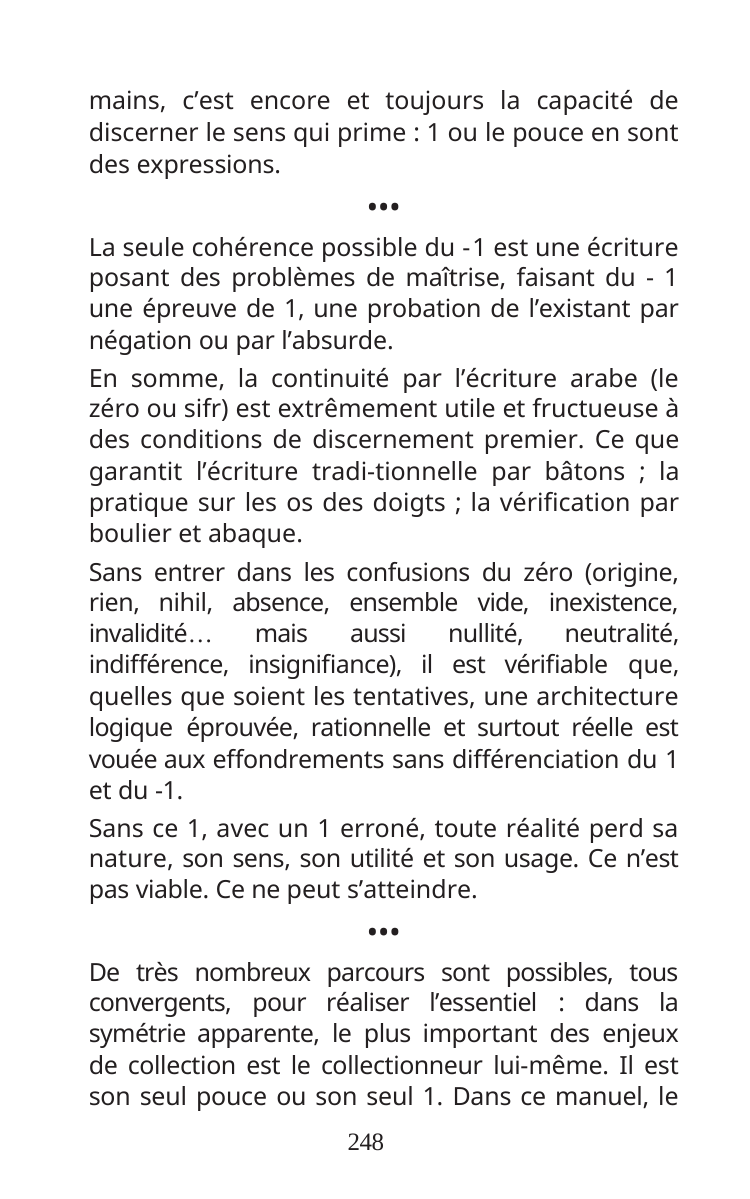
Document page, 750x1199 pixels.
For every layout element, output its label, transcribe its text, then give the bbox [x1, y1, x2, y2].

text Sans entrer dans les confusions du zéro (origine, rien, nihil, absence, ensemble vide, inexistence, invalidité… mais aussi nullité, neutralité, indifférence, insignifiance), il est vérifiable que, quelles que soient les tentatives, une architecture logique éprouvée, rationnelle et surtout réelle est vouée aux effondrements sans différenciation du 1 et du -1. [88, 556, 679, 807]
text ••• [55, 910, 712, 952]
text La seule cohérence possible du -1 est une écriture posant des problèmes de maîtrise, faisant du - 1 une épreuve de 1, une probation de l’existant par négation ou par l’absurde. [88, 231, 679, 356]
text Sans ce 1, avec un 1 erroné, toute réalité perd sa nature, son sens, son utilité et son usage. Ce n’est pas viable. Ce ne peut s’atteindre. [88, 812, 679, 906]
text mains, c’est encore et toujours la capacité de discerner le sens qui prime : 1 ou le pouce en sont des expressions. [88, 84, 679, 181]
text En somme, la continuité par l’écriture arabe (le zéro ou sifr) est extrêmement utile et fructueuse à des conditions de discernement premier. Ce que garantit l’écriture tradi-tionnelle par bâtons ; la pratique sur les os des doigts ; la vérification par boulier et abaque. [88, 362, 679, 550]
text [88, 956, 679, 1113]
text ••• [55, 185, 712, 227]
